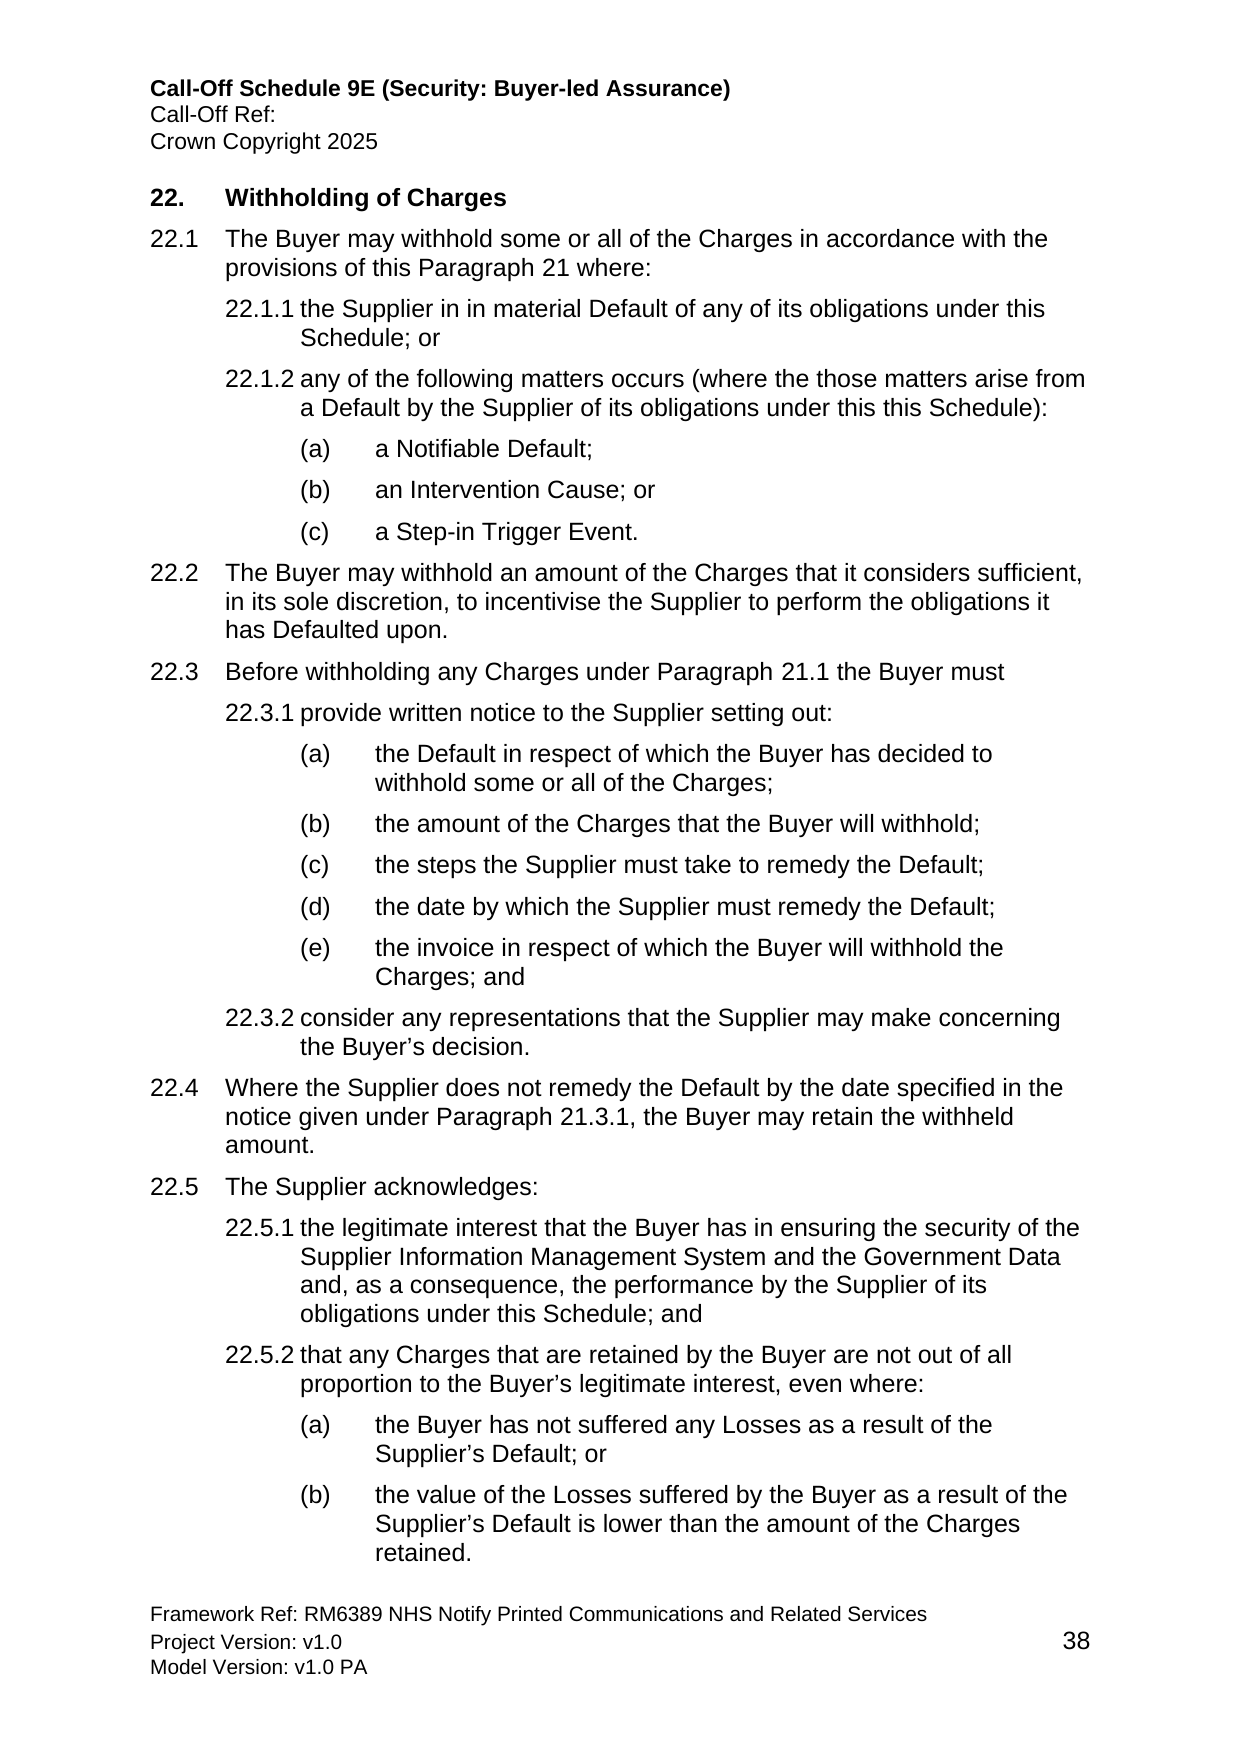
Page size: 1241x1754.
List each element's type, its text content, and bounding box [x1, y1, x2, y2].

subtitle The Buyer may withhold some or all of the Charges in accordance with the provisions of this Paragraph ‎21 where: [150, 224, 1090, 282]
subtitle the Buyer has not suffered any Losses as a result of the Supplier’s Default; or [300, 1410, 1090, 1468]
subtitle the date by which the Supplier must remedy the Default; [300, 892, 1090, 920]
subtitle Before withholding any Charges under Paragraph ‎21.1 the Buyer must [150, 657, 1090, 685]
subtitle The Supplier acknowledges: [150, 1172, 1090, 1200]
subtitle the amount of the Charges that the Buyer will withhold; [300, 809, 1090, 838]
subtitle The Buyer may withhold an amount of the Charges that it considers sufficient, in its sole discretion, to incentivise the Supplier to perform the obligations it has Defaulted upon. [150, 558, 1090, 644]
subtitle the Default in respect of which the Buyer has decided to withhold some or all of the Charges; [300, 739, 1090, 797]
subtitle consider any representations that the Supplier may make concerning the Buyer’s decision. [225, 1003, 1090, 1060]
subtitle an Intervention Cause; or [300, 475, 1090, 504]
subtitle the steps the Supplier must take to remedy the Default; [300, 850, 1090, 879]
subtitle the Supplier in in material Default of any of its obligations under this Schedule; or [225, 294, 1090, 352]
subtitle that any Charges that are retained by the Buyer are not out of all proportion to the Buyer’s legitimate interest, even where: [225, 1340, 1090, 1398]
subtitle Where the Supplier does not remedy the Default by the date specified in the notice given under Paragraph ‎21.3.1, the Buyer may retain the withheld amount. [150, 1073, 1090, 1159]
subtitle Withholding of Charges [150, 183, 1090, 212]
subtitle provide written notice to the Supplier setting out: [225, 698, 1090, 727]
subtitle the legitimate interest that the Buyer has in ensuring the security of the Supplier Information Management System and the Government Data and, as a consequence, the performance by the Supplier of its obligations under this Schedule; and [225, 1213, 1090, 1328]
subtitle a Notifiable Default; [300, 434, 1090, 463]
subtitle any of the following matters occurs (where the those matters arise from a Default by the Supplier of its obligations under this this Schedule): [225, 364, 1090, 422]
subtitle a Step-in Trigger Event. [300, 517, 1090, 545]
subtitle the invoice in respect of which the Buyer will withhold the Charges; and [300, 933, 1090, 990]
subtitle the value of the Losses suffered by the Buyer as a result of the Supplier’s Default is lower than the amount of the Charges retained. [300, 1480, 1090, 1567]
